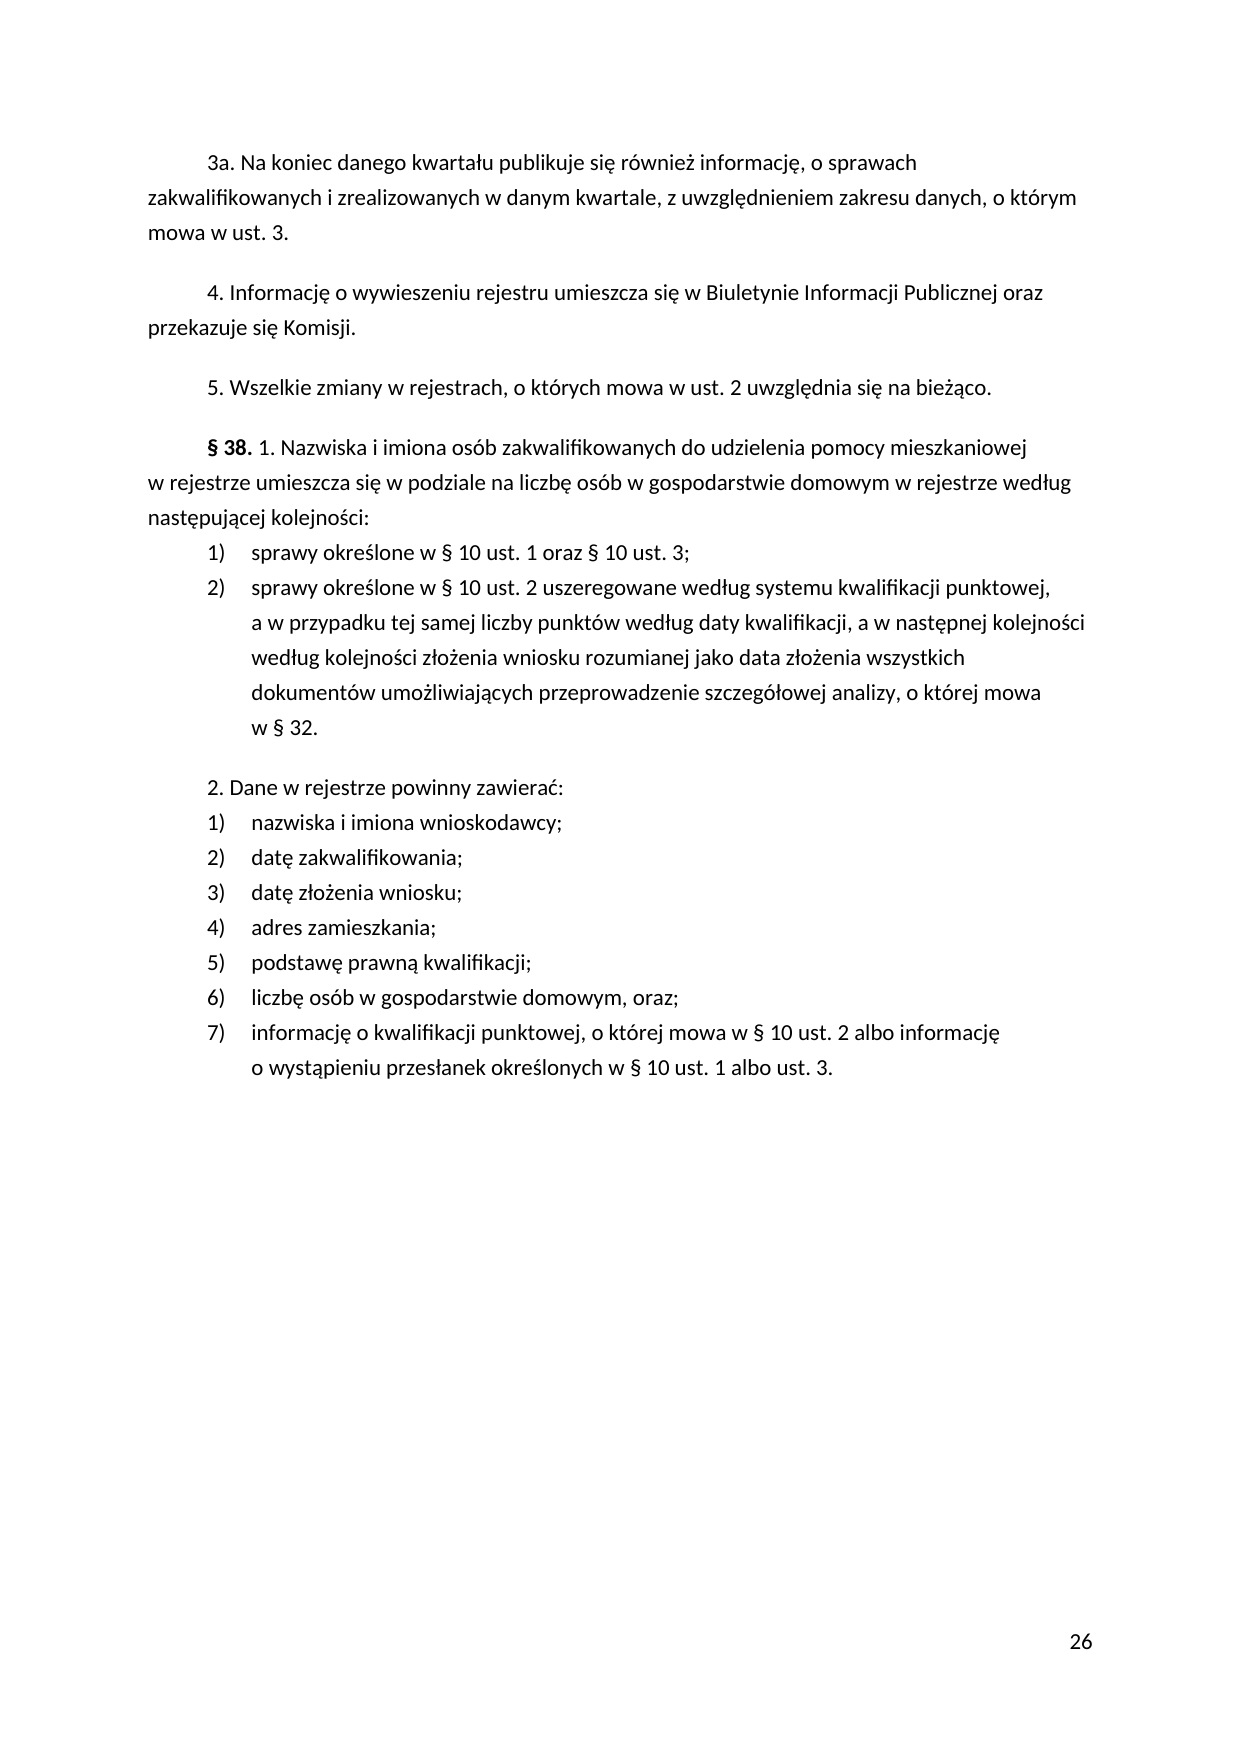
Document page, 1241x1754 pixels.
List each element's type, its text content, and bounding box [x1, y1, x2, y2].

text 3a. Na koniec danego kwartału publikuje się również informację, o sprawach zakwalifikowanych i zrealizowanych w danym kwartale, z uwzględnieniem zakresu danych, o którym mowa w ust. 3. [148, 148, 1092, 246]
list datę złożenia wniosku; [207, 878, 1092, 906]
text 4. Informację o wywieszeniu rejestru umieszcza się w Biuletynie Informacji Publicznej oraz przekazuje się Komisji. [148, 278, 1092, 341]
list liczbę osób w gospodarstwie domowym, oraz; [207, 983, 1092, 1011]
list sprawy określone w § 10 ust. 2 uszeregowane według systemu kwalifikacji punktowej, a w przypadku tej samej liczby punktów według daty kwalifikacji, a w następnej kolejności według kolejności złożenia wniosku rozumianej jako data złożenia wszystkich dokumentów umożliwiających przeprowadzenie szczegółowej analizy, o której mowa w § 32. [207, 573, 1092, 741]
subtitle § 38. 1. Nazwiska i imiona osób zakwalifikowanych do udzielenia pomocy mieszkaniowej w rejestrze umieszcza się w podziale na liczbę osób w gospodarstwie domowym w rejestrze według następującej kolejności: [148, 433, 1092, 531]
list informację o kwalifikacji punktowej, o której mowa w § 10 ust. 2 albo informację o wystąpieniu przesłanek określonych w § 10 ust. 1 albo ust. 3. [207, 1018, 1092, 1081]
text 2. Dane w rejestrze powinny zawierać: [148, 773, 1092, 801]
list podstawę prawną kwalifikacji; [207, 948, 1092, 976]
list adres zamieszkania; [207, 913, 1092, 941]
list datę zakwalifikowania; [207, 843, 1092, 871]
list sprawy określone w § 10 ust. 1 oraz § 10 ust. 3; [207, 538, 1092, 566]
text 5. Wszelkie zmiany w rejestrach, o których mowa w ust. 2 uwzględnia się na bieżąco. [148, 373, 1092, 401]
list nazwiska i imiona wnioskodawcy; [207, 808, 1092, 836]
